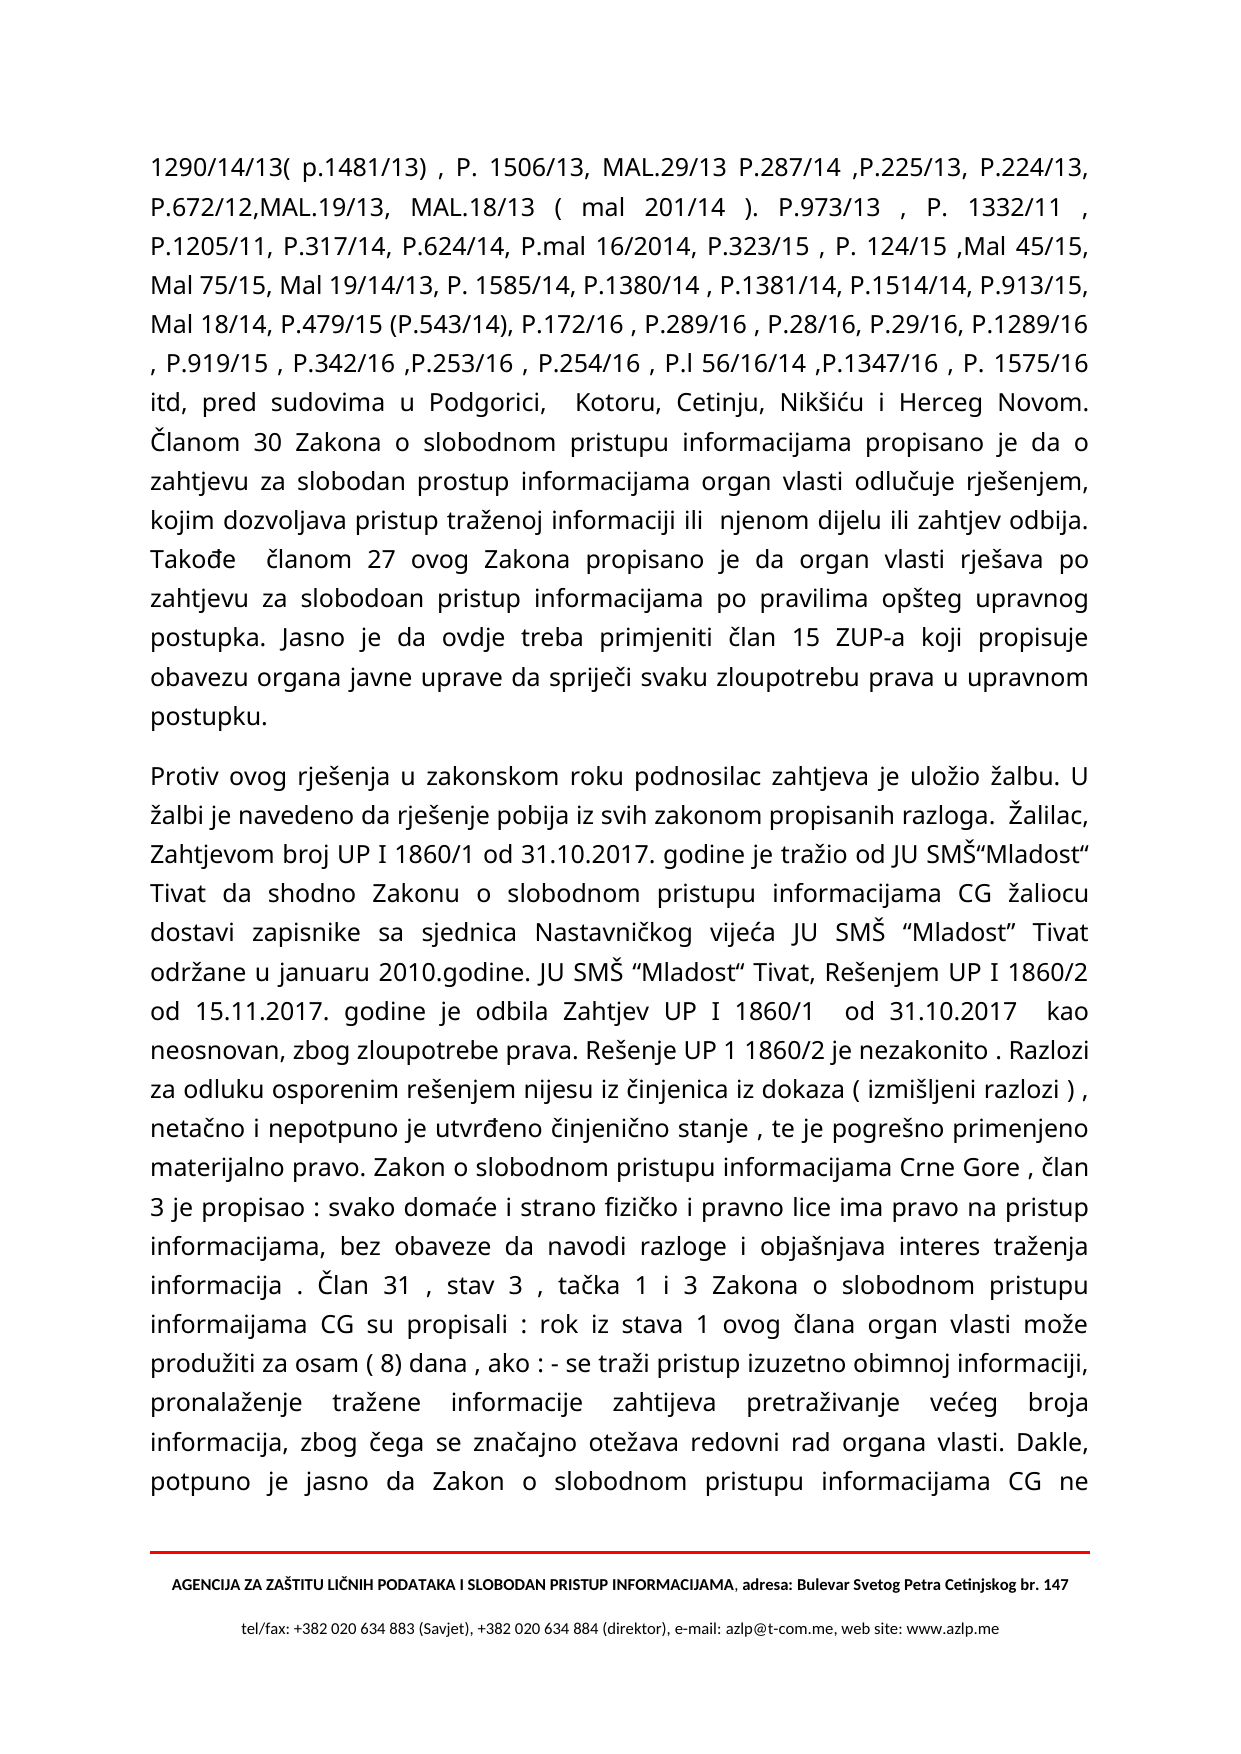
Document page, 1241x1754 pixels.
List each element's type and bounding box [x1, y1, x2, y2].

text [150, 150, 1090, 732]
text [150, 758, 1090, 1497]
